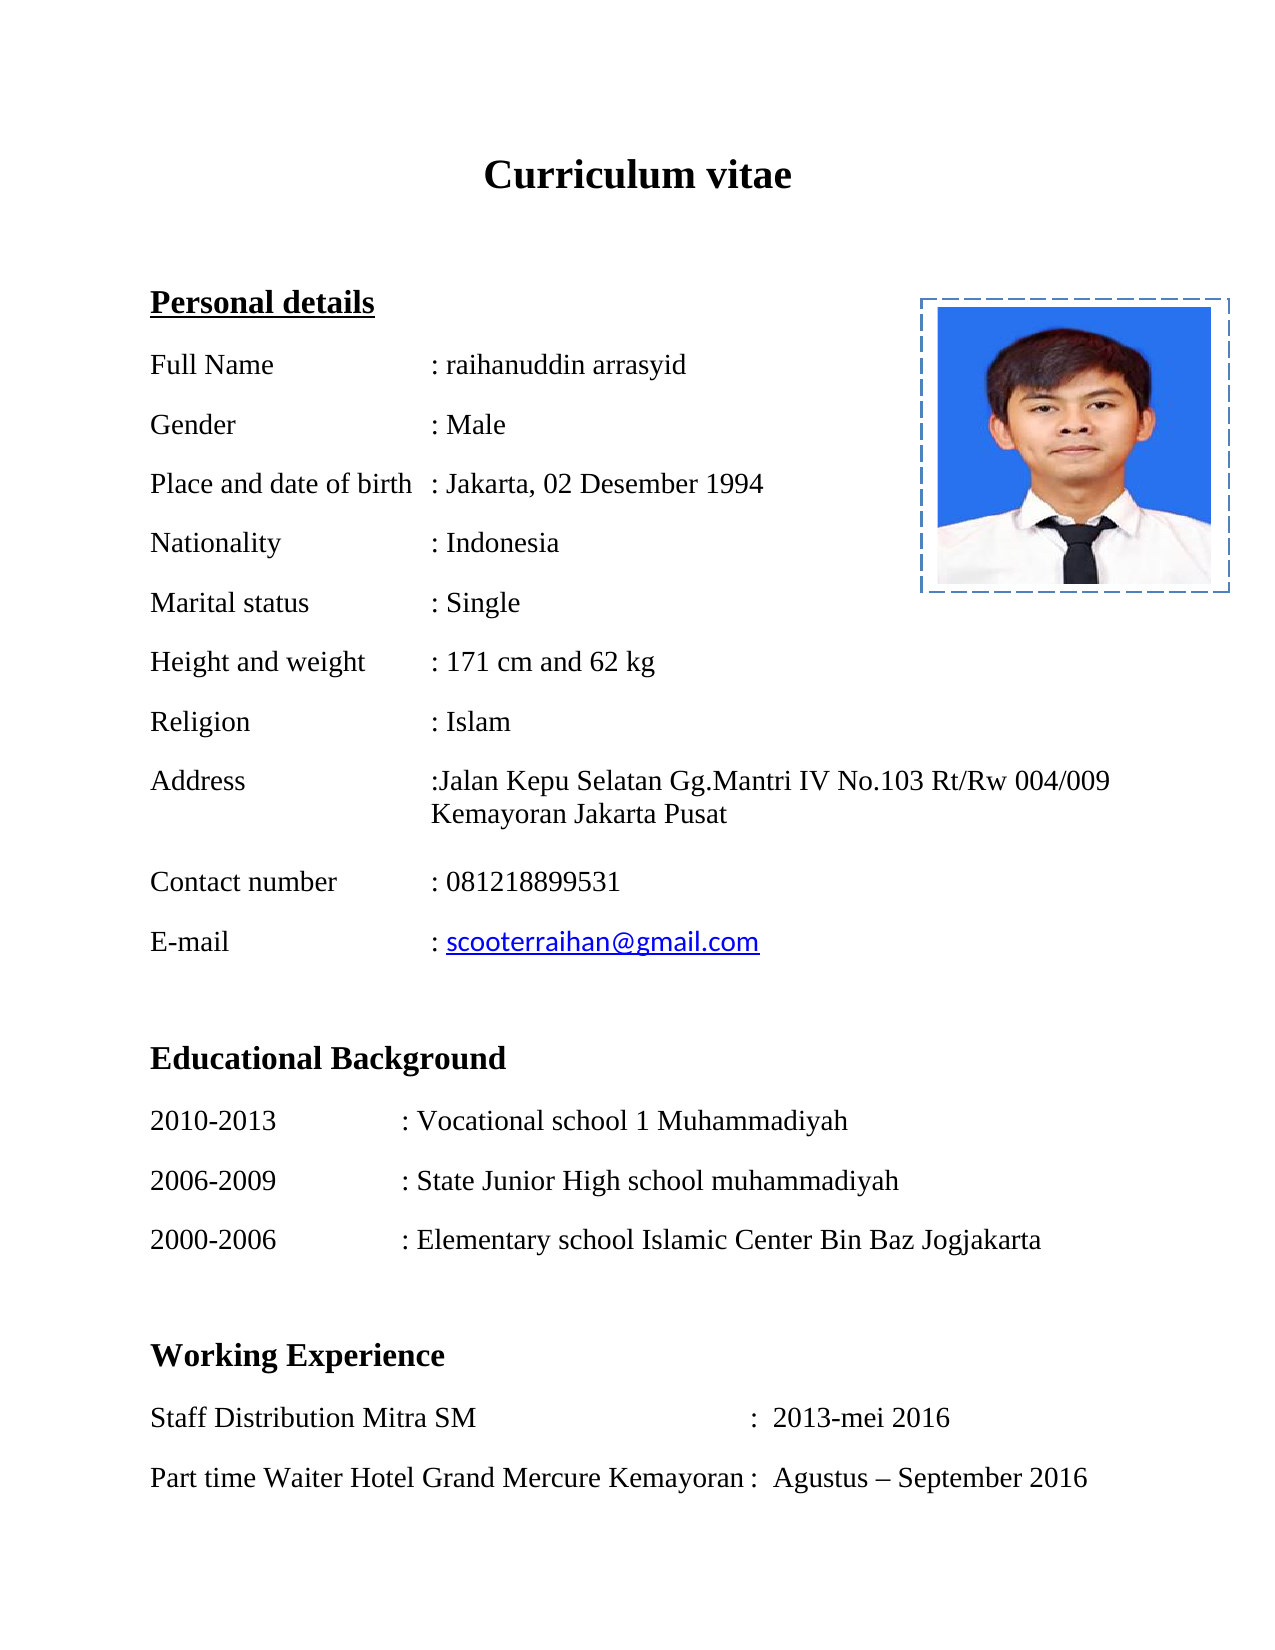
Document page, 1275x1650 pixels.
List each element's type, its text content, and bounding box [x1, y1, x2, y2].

text Height and weight : 171 cm and 62 kg [150, 644, 1125, 678]
text 2006-2009 : State Junior High school muhammadiyah [150, 1163, 1125, 1196]
text Place and date of birth : Jakarta, 02 Desember 1994 [150, 466, 920, 500]
text Marital status : Single [150, 585, 1125, 618]
text 2000-2006 : Elementary school Islamic Center Bin Baz Jogjakarta [150, 1222, 1125, 1256]
text Staff Distribution Mitra SM : 2013-mei 2016 [150, 1400, 1125, 1434]
text Part time Waiter Hotel Grand Mercure Kemayoran : Agustus – September 2016 [150, 1460, 1125, 1493]
text Contact number : 081218899531 [150, 864, 1125, 897]
text Curriculum vitae [150, 150, 1125, 198]
text E-mail : scooterraihan@gmail.com [150, 923, 1125, 959]
text Full Name : raihanuddin arrasyid [150, 347, 920, 381]
text Address :Jalan Kepu Selatan Gg.Mantri IV No.103 Rt/Rw 004/009 [150, 763, 1125, 797]
text Educational Background [150, 1039, 1125, 1077]
text Gender : Male [150, 407, 920, 440]
text Religion : Islam [150, 704, 1125, 737]
text Personal details [150, 282, 1125, 321]
text Working Experience [150, 1336, 1125, 1374]
text Kemayoran Jakarta Pusat [150, 797, 1125, 830]
text 2010-2013 : Vocational school 1 Muhammadiyah [150, 1103, 1125, 1137]
text Nationality : Indonesia [150, 526, 920, 559]
picture [937, 307, 1211, 584]
